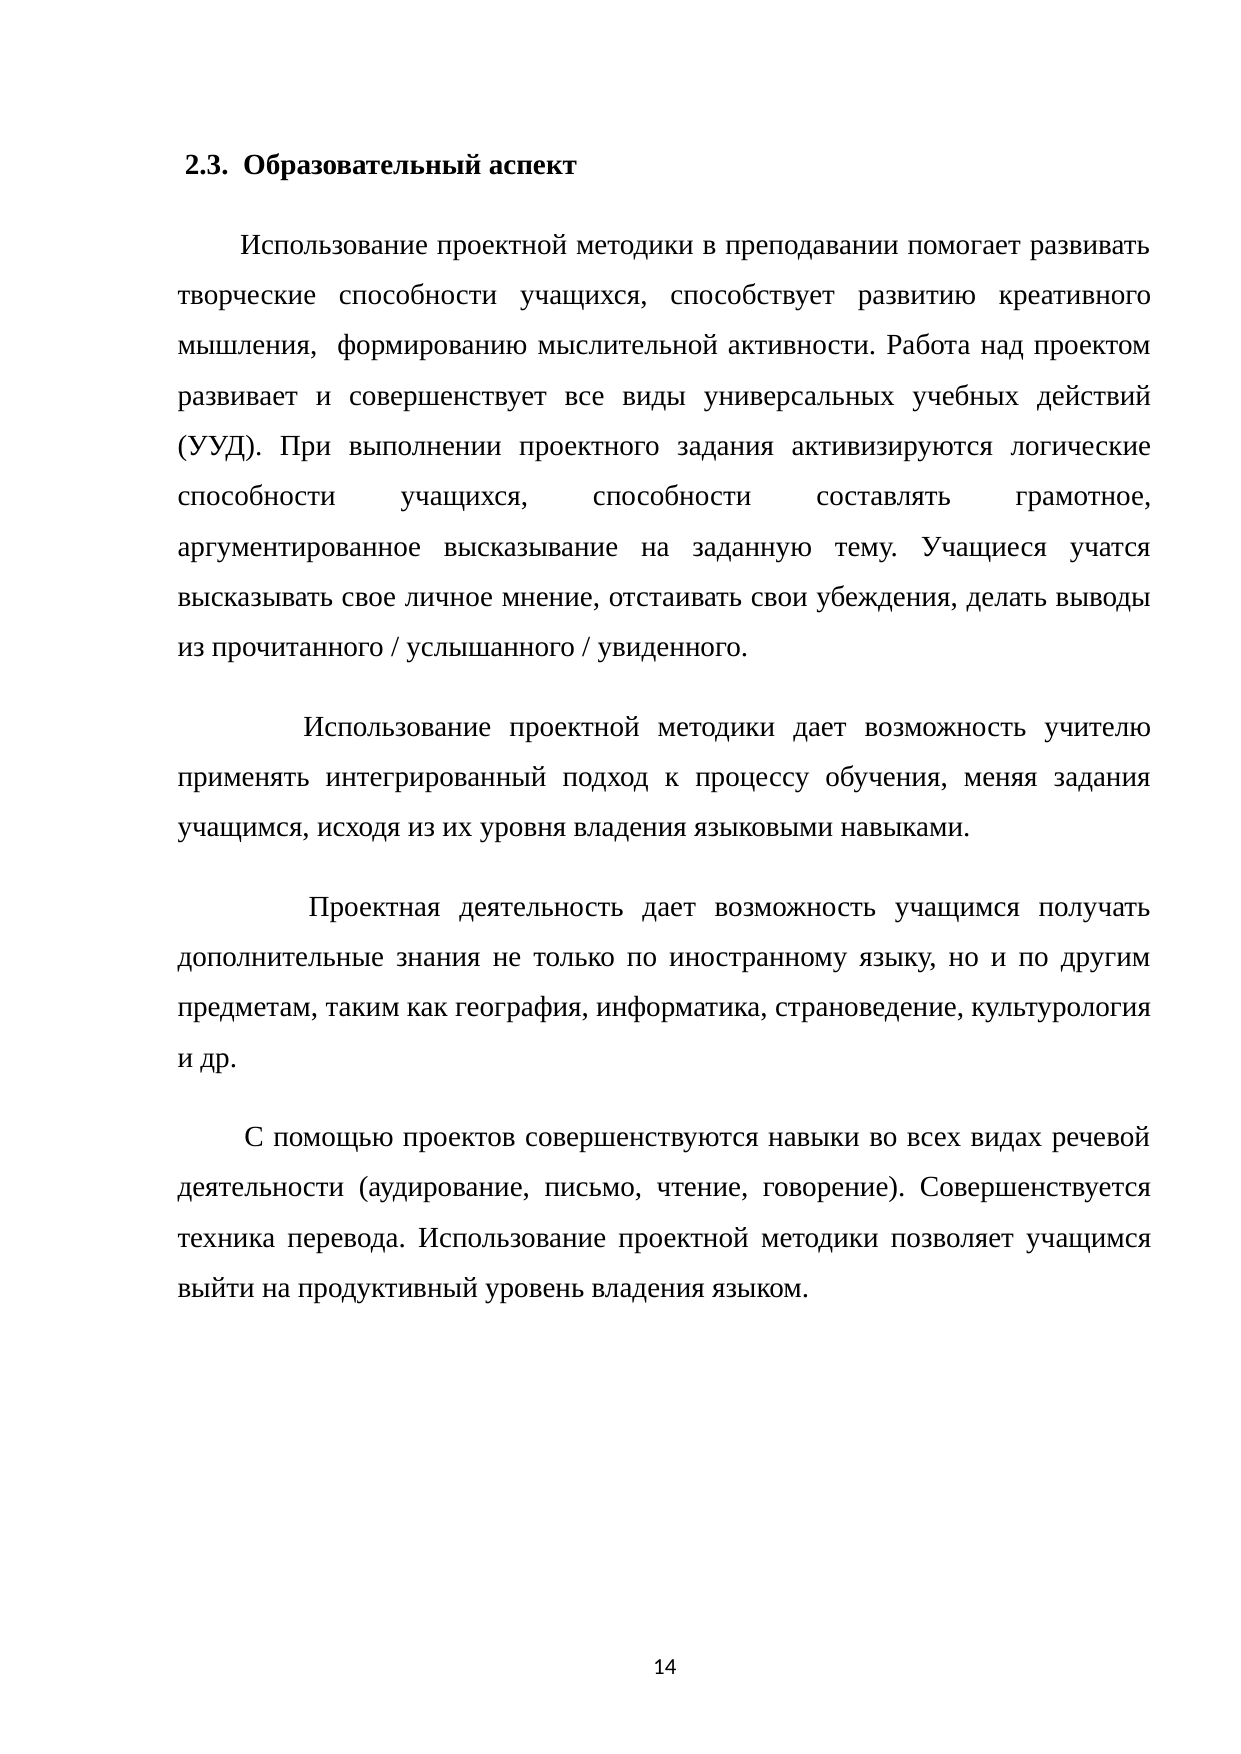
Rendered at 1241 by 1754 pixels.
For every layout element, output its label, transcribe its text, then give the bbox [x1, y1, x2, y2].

text Использование проектной методики дает возможность учителю применять интегрированный подход к процессу обучения, меняя задания учащимся, исходя из их уровня владения языковыми навыками. [177, 709, 1152, 843]
text С помощью проектов совершенствуются навыки во всех видах речевой деятельности (аудирование, письмо, чтение, говорение). Совершенствуется техника перевода. Использование проектной методики позволяет учащимся выйти на продуктивный уровень владения языком. [177, 1119, 1152, 1304]
text Использование проектной методики в преподавании помогает развивать творческие способности учащихся, способствует развитию креативного мышления, формированию мыслительной активности. Работа над проектом развивает и совершенствует все виды универсальных учебных действий (УУД). При выполнении проектного задания активизируются логические способности учащихся, способности составлять грамотное, аргументированное высказывание на заданную тему. Учащиеся учатся высказывать свое личное мнение, отстаивать свои убеждения, делать выводы из прочитанного / услышанного / увиденного. [177, 227, 1152, 663]
text Проектная деятельность дает возможность учащимся получать дополнительные знания не только по иностранному языку, но и по другим предметам, таким как география, информатика, страноведение, культурология и др. [177, 889, 1152, 1073]
text 2.3. Образовательный аспект [177, 147, 1152, 181]
